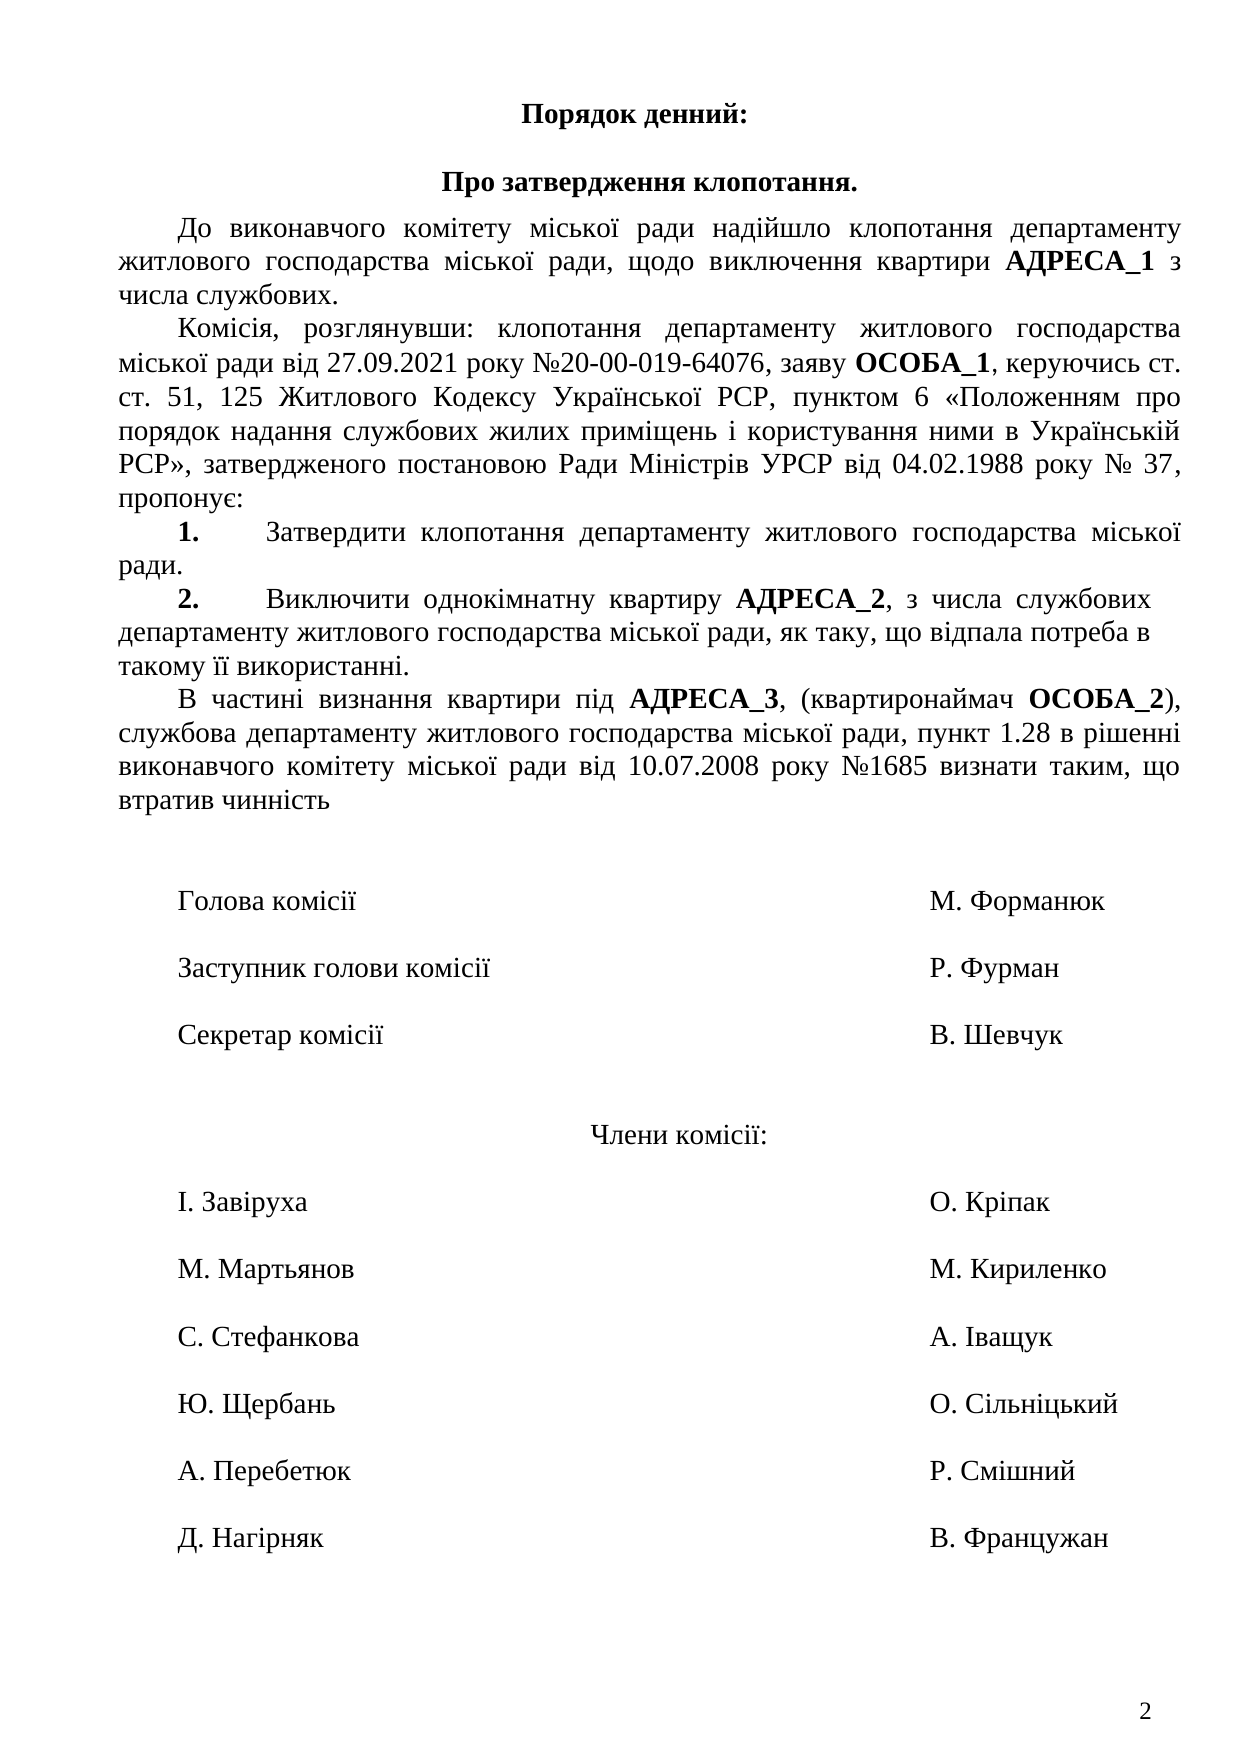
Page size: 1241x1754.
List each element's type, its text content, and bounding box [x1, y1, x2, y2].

text Комісія, розглянувши: клопотання департаменту житлового господарства міської ради від 27.09.2021 року №20-00-019-64076, заяву ОСОБА_1, керуючись ст. ст. 51, 125 Житлового Кодексу Української РСР, пунктом 6 «Положенням про порядок надання службових жилих приміщень і користування ними в Українській РСР», затвердженого постановою Ради Міністрів УРСР від 04.02.1988 року № 37, пропонує: [118, 310, 1181, 514]
text До виконавчого комітету міської ради надійшло клопотання департаменту житлового господарства міської ради, щодо виключення квартири АДРЕСА_1 з числа службових. [118, 210, 1181, 310]
text А. Перебетюк Р. Смішний [118, 1453, 1181, 1486]
text Члени комісії: [118, 1117, 1181, 1151]
text І. Завіруха О. Кріпак [118, 1184, 1181, 1218]
text Голова комісії М. Форманюк [118, 883, 1181, 916]
text Про затвердження клопотання. [118, 164, 1181, 197]
text Д. Нагірняк В. Францужан [118, 1520, 1181, 1553]
text Заступник голови комісії Р. Фурман [118, 950, 1181, 983]
text М. Мартьянов М. Кириленко [118, 1252, 1181, 1285]
text В частині визнання квартири під АДРЕСА_3, (квартиронаймач ОСОБА_2), службова департаменту житлового господарства міської ради, пункт 1.28 в рішенні виконавчого комітету міської ради від 10.07.2008 року №1685 визнати таким, що втратив чинність [118, 681, 1181, 816]
text Порядок денний: [118, 97, 1152, 130]
list Затвердити клопотання департаменту житлового господарства міської ради. [118, 514, 1181, 581]
text Секретар комісії В. Шевчук [118, 1017, 1181, 1050]
list Виключити однокімнатну квартиру АДРЕСА_2, з числа службових департаменту житлового господарства міської ради, як таку, що відпала потреба в такому її використанні. [118, 581, 1152, 681]
text Ю. Щербань О. Сільніцький [118, 1386, 1181, 1419]
text С. Стефанкова А. Іващук [118, 1319, 1181, 1352]
